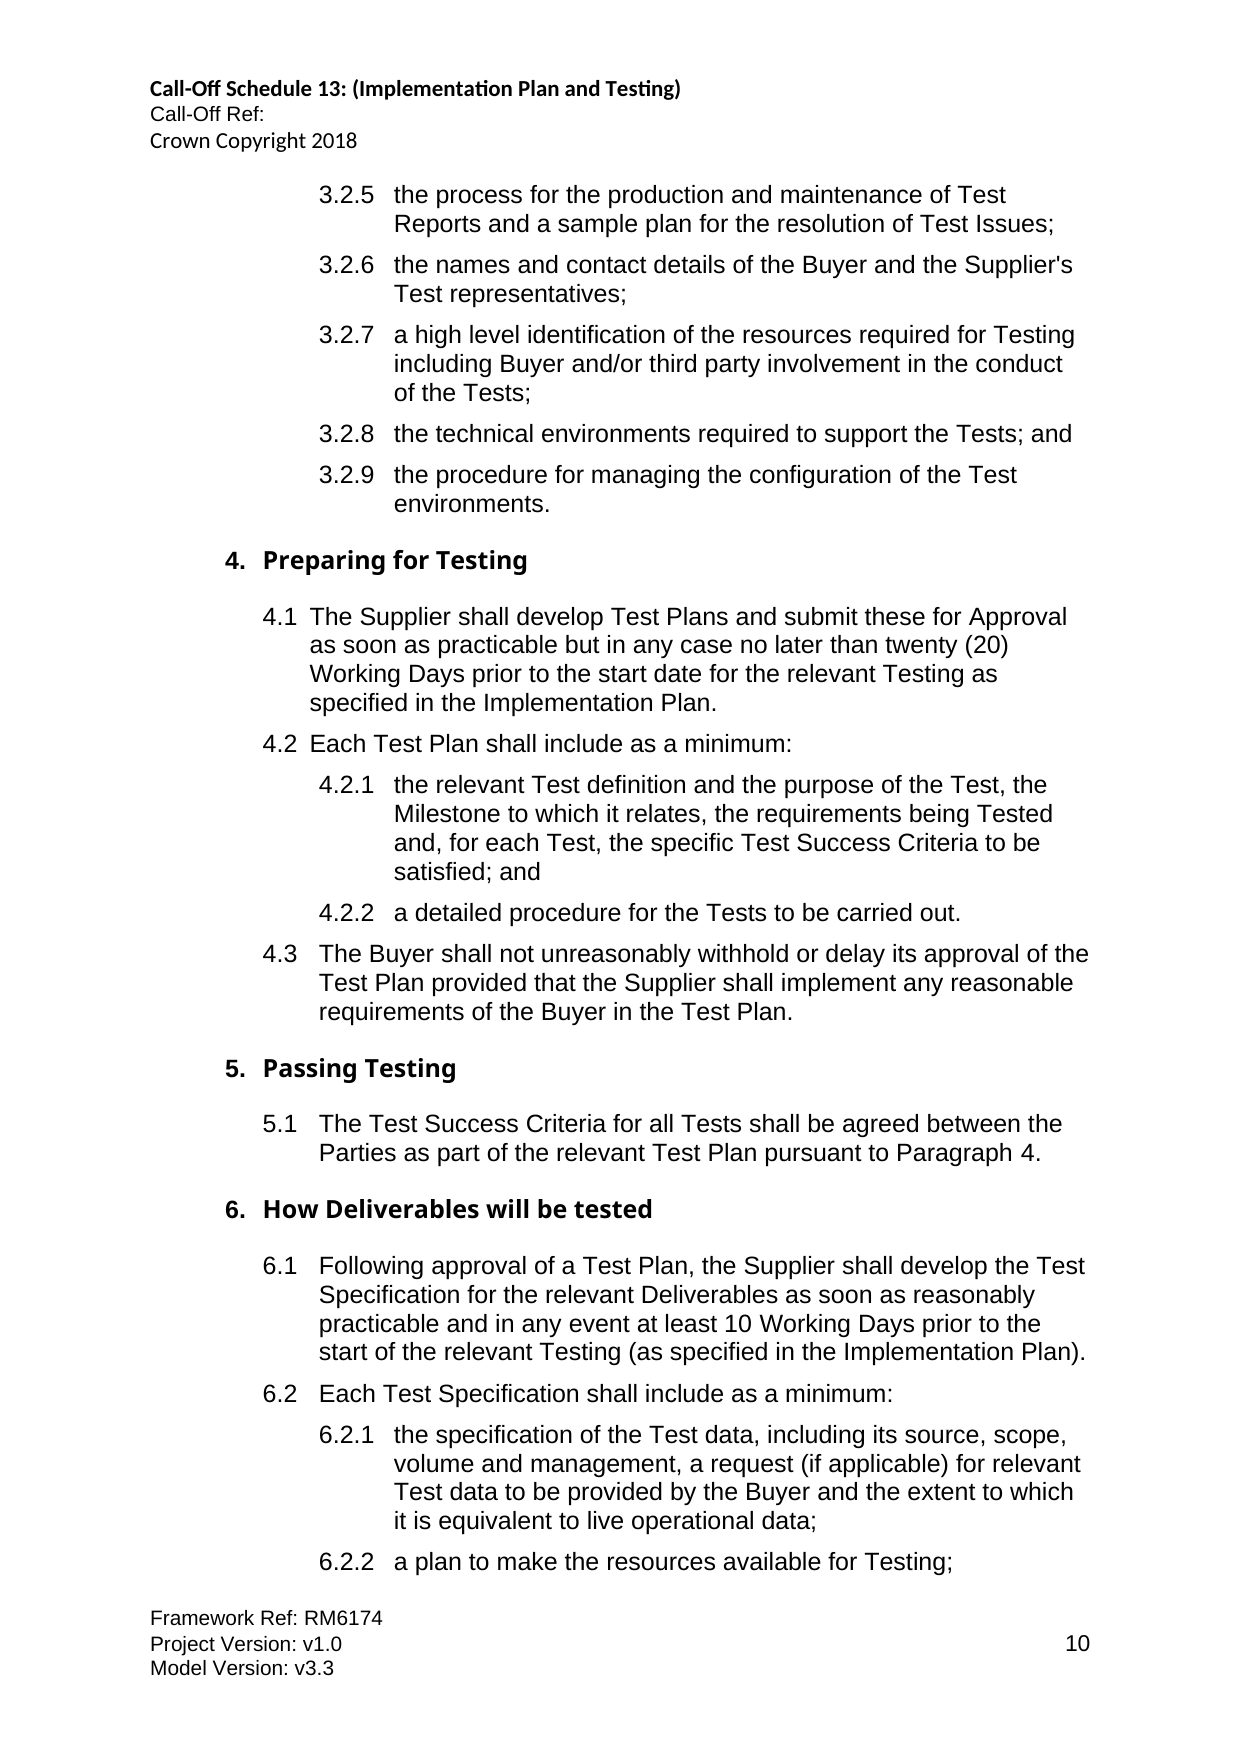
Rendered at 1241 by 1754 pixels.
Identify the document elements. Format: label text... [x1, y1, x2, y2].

list the specification of the Test data, including its source, scope, volume and management, a request (if applicable) for relevant Test data to be provided by the Buyer and the extent to which it is equivalent to live operational data; [319, 1420, 1090, 1535]
list Each Test Specification shall include as a minimum: [262, 1378, 1090, 1407]
list The Supplier shall develop Test Plans and submit these for Approval as soon as practicable but in any case no later than twenty (20) Working Days prior to the start date for the relevant Testing as specified in the Implementation Plan. [262, 602, 1090, 717]
list Passing Testing [225, 1050, 1090, 1084]
list Preparing for Testing [225, 543, 1090, 577]
list Following approval of a Test Plan, the Supplier shall develop the Test Specification for the relevant Deliverables as soon as reasonably practicable and in any event at least 10 Working Days prior to the start of the relevant Testing (as specified in the Implementation Plan). [262, 1251, 1090, 1366]
list The Test Success Criteria for all Tests shall be agreed between the Parties as part of the relevant Test Plan pursuant to Paragraph 4. [262, 1109, 1090, 1167]
list the relevant Test definition and the purpose of the Test, the Milestone to which it relates, the requirements being Tested and, for each Test, the specific Test Success Criteria to be satisfied; and [319, 770, 1090, 885]
list a high level identification of the resources required for Testing including Buyer and/or third party involvement in the conduct of the Tests; [319, 320, 1090, 406]
list the names and contact details of the Buyer and the Supplier's Test representatives; [319, 250, 1090, 308]
list The Buyer shall not unreasonably withhold or delay its approval of the Test Plan provided that the Supplier shall implement any reasonable requirements of the Buyer in the Test Plan. [262, 939, 1090, 1025]
list a plan to make the resources available for Testing; [319, 1547, 1090, 1576]
list the procedure for managing the configuration of the Test environments. [319, 460, 1090, 518]
list How Deliverables will be tested [225, 1192, 1090, 1226]
list Each Test Plan shall include as a minimum: [262, 729, 1090, 758]
list the process for the production and maintenance of Test Reports and a sample plan for the resolution of Test Issues; [319, 180, 1090, 238]
list a detailed procedure for the Tests to be carried out. [319, 898, 1090, 927]
list the technical environments required to support the Tests; and [319, 419, 1090, 448]
